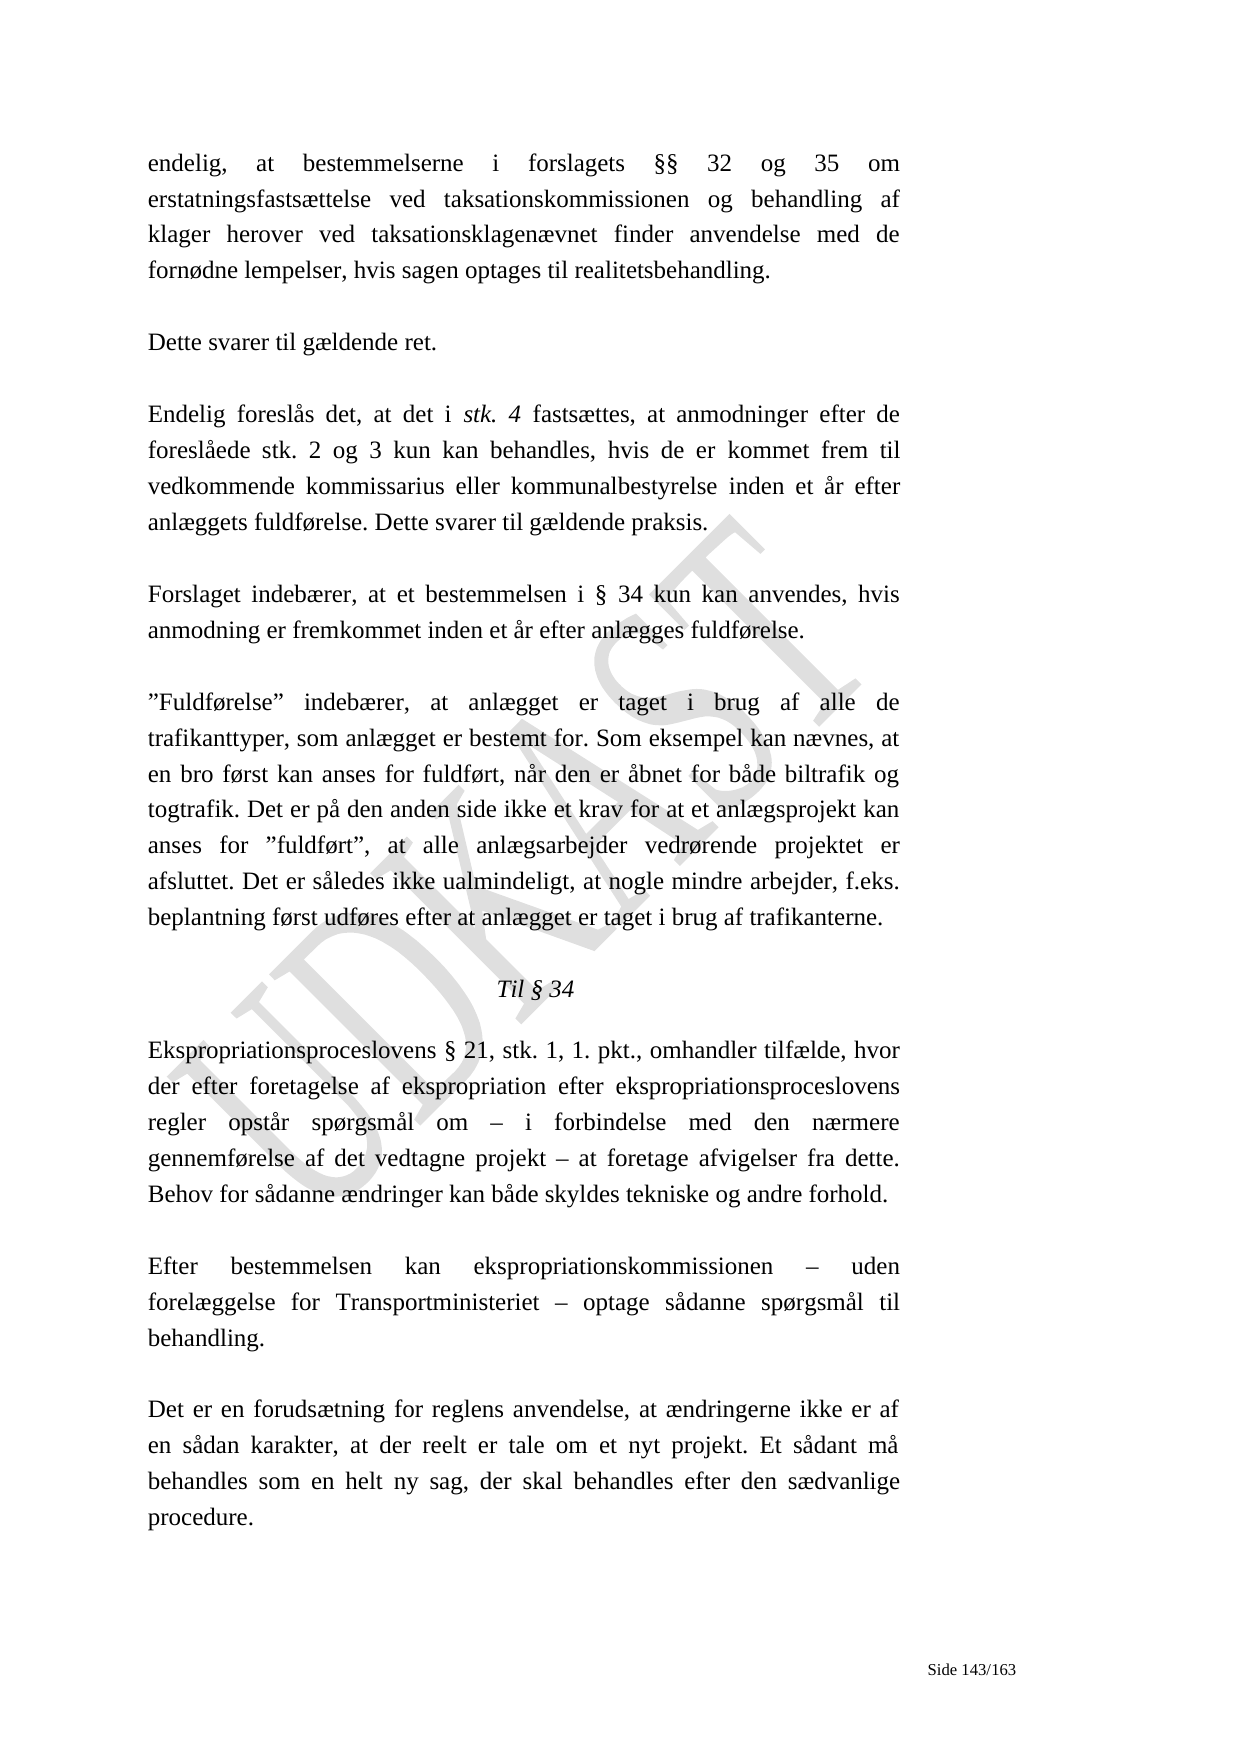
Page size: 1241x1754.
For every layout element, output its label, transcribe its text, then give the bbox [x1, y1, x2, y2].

text Forslaget indebærer, at et bestemmelsen i § 34 kun kan anvendes, hvis anmodning er fremkommet inden et år efter anlægges fuldførelse. [148, 579, 901, 644]
text Det er en forudsætning for reglens anvendelse, at ændringerne ikke er af en sådan karakter, at der reelt er tale om et nyt projekt. Et sådant må behandles som en helt ny sag, der skal behandles efter den sædvanlige procedure. [148, 1394, 901, 1531]
text Endelig foreslås det, at det i stk. 4 fastsættes, at anmodninger efter de foreslåede stk. 2 og 3 kun kan behandles, hvis de er kommet frem til vedkommende kommissarius eller kommunalbestyrelse inden et år efter anlæggets fuldførelse. Dette svarer til gældende praksis. [148, 399, 901, 536]
text Dette svarer til gældende ret. [148, 327, 901, 356]
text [148, 148, 901, 284]
text Ekspropriationsproceslovens § 21, stk. 1, 1. pkt., omhandler tilfælde, hvor der efter foretagelse af ekspropriation efter ekspropriationsproceslovens regler opstår spørgsmål om – i forbindelse med den nærmere gennemførelse af det vedtagne projekt – at foretage afvigelser fra dette. Behov for sådanne ændringer kan både skyldes tekniske og andre forhold. [148, 1035, 901, 1208]
text Efter bestemmelsen kan ekspropriationskommissionen – uden forelæggelse for Transportministeriet – optage sådanne spørgsmål til behandling. [148, 1251, 901, 1351]
text ”Fuldførelse” indebærer, at anlægget er taget i brug af alle de trafikanttyper, som anlægget er bestemt for. Som eksempel kan nævnes, at en bro først kan anses for fuldført, når den er åbnet for både biltrafik og togtrafik. Det er på den anden side ikke et krav for at et anlægsprojekt kan anses for ”fuldført”, at alle anlægsarbejder vedrørende projektet er afsluttet. Det er således ikke ualmindeligt, at nogle mindre arbejder, f.eks. beplantning først udføres efter at anlægget er taget i brug af trafikanterne. [148, 687, 901, 931]
text Til § 34 [148, 974, 901, 1003]
